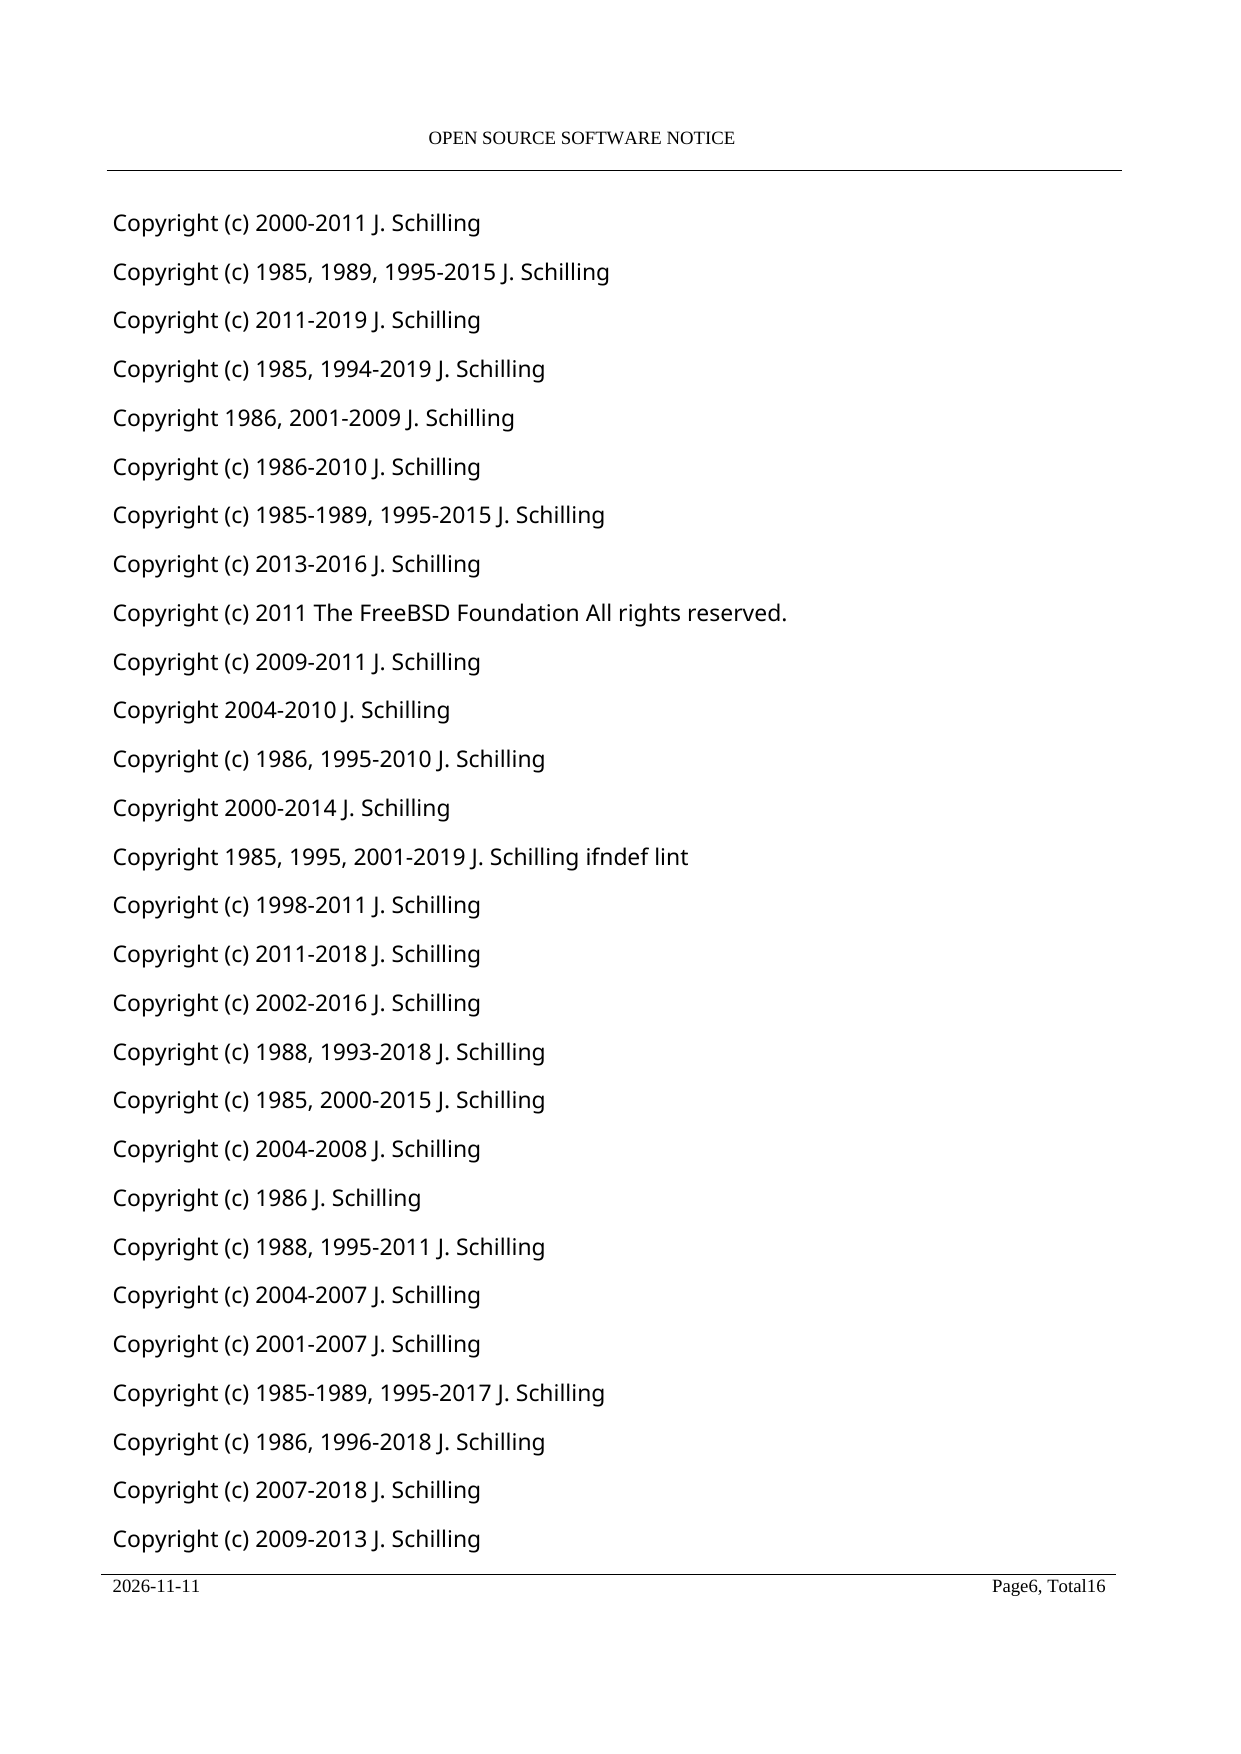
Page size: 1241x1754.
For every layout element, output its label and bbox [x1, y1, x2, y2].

text [112, 206, 1128, 1555]
